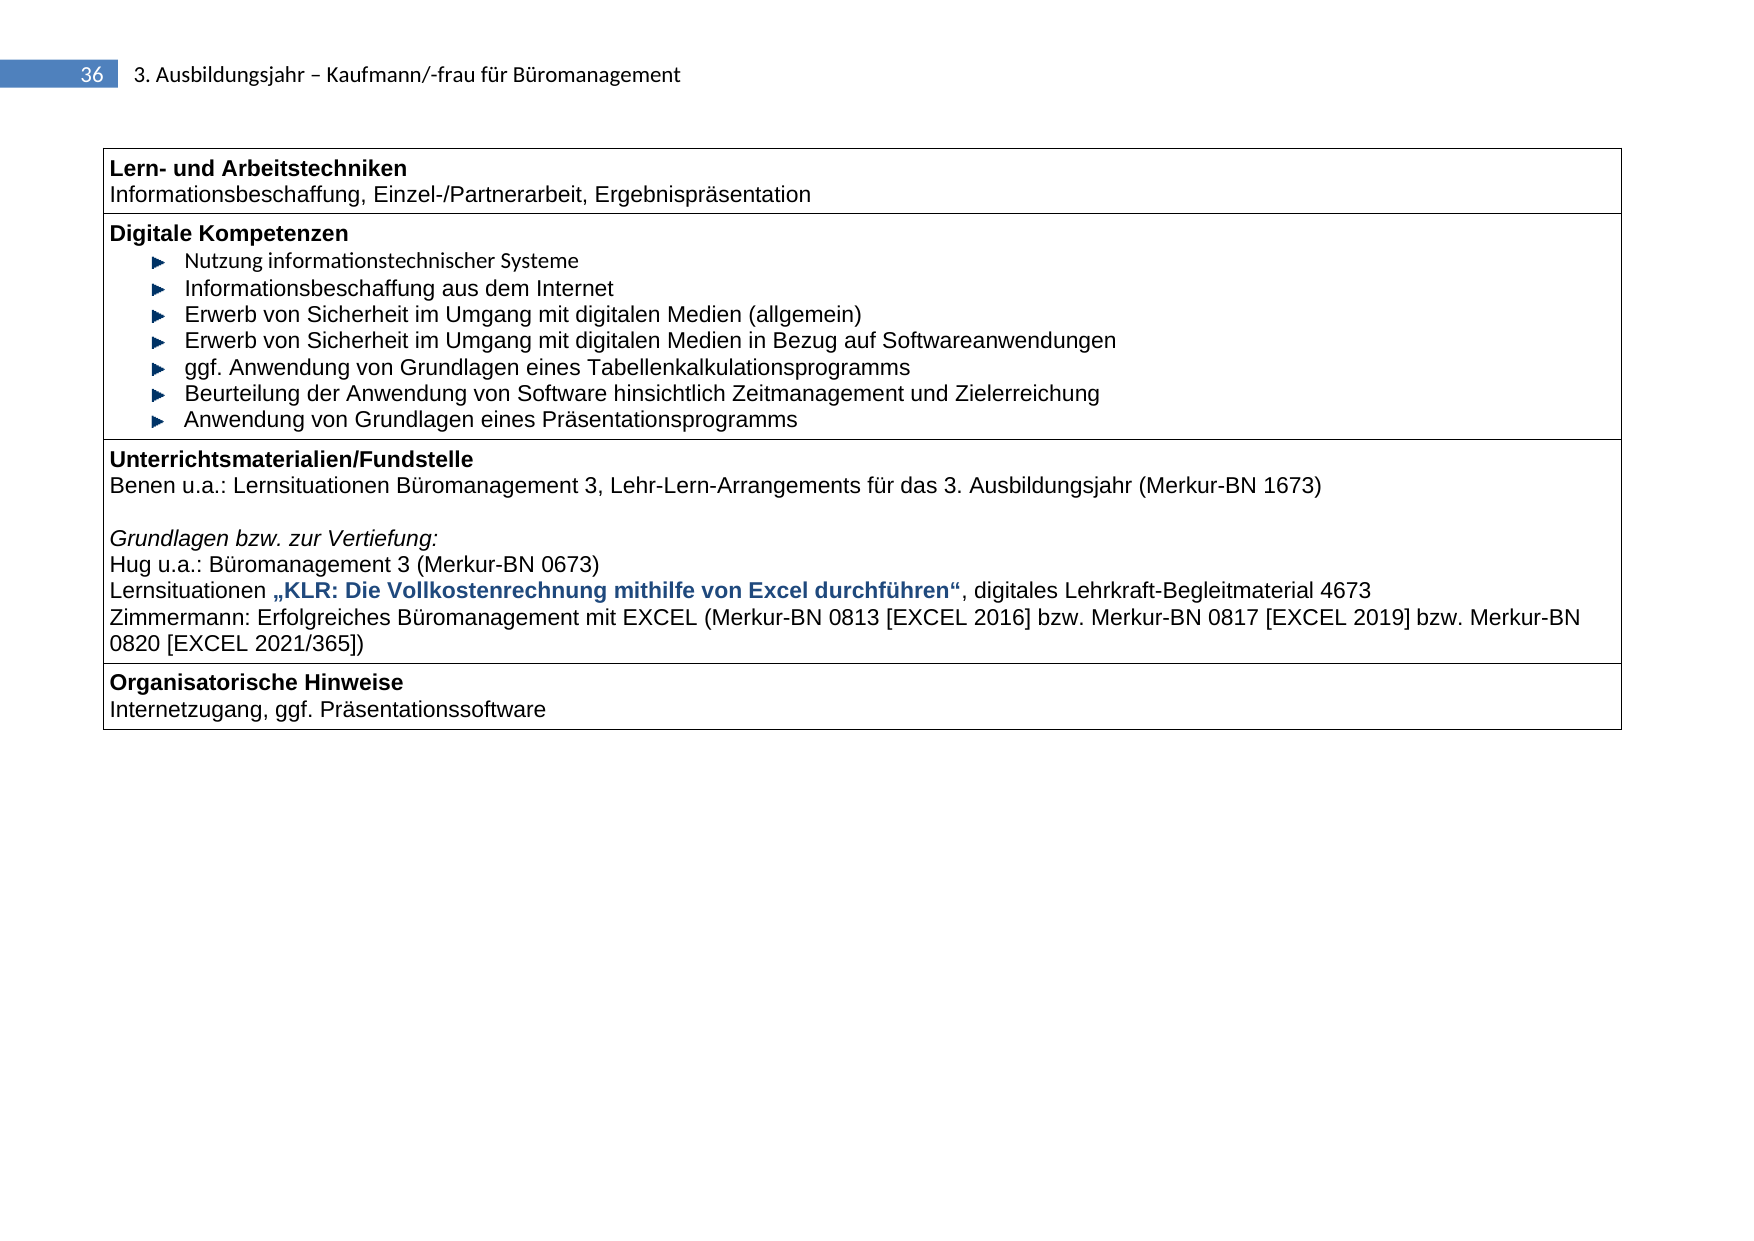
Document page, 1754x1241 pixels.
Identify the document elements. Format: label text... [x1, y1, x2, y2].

picture [147, 384, 165, 402]
picture [147, 252, 165, 269]
picture [147, 305, 165, 323]
picture [147, 411, 164, 428]
picture [147, 279, 165, 296]
picture [147, 332, 165, 349]
table_cell Organisatorische Hinweise Internetzugang, ggf. Präsentationssoftware [104, 664, 1621, 729]
table_cell Lern- und Arbeitstechniken Informationsbeschaffung, Einzel-/Partnerarbeit, Ergebnispräsentation [104, 149, 1621, 213]
table_cell Unterrichtsmaterialien/Fundstelle Benen u.a.: Lernsituationen Büromanagement 3, Lehr-Lern-Arrangements für das 3. Ausbildungsjahr (Merkur-BN 1673) Grundlagen bzw. zur Vertiefung: Hug u.a.: Büromanagement 3 (Merkur-BN 0673) Lernsituationen „KLR: Die Vollkostenrechnung mithilfe von Excel durchführen“, digitales Lehrkraft-Begleitmaterial 4673 Zimmermann: Erfolgreiches Büromanagement mit EXCEL (Merkur-BN 0813 [EXCEL 2016] bzw. Merkur-BN 0817 [EXCEL 2019] bzw. Merkur-BN 0820 [EXCEL 2021/365]) [104, 440, 1621, 662]
table_cell Digitale Kompetenzen [104, 214, 1621, 439]
picture [147, 358, 165, 376]
